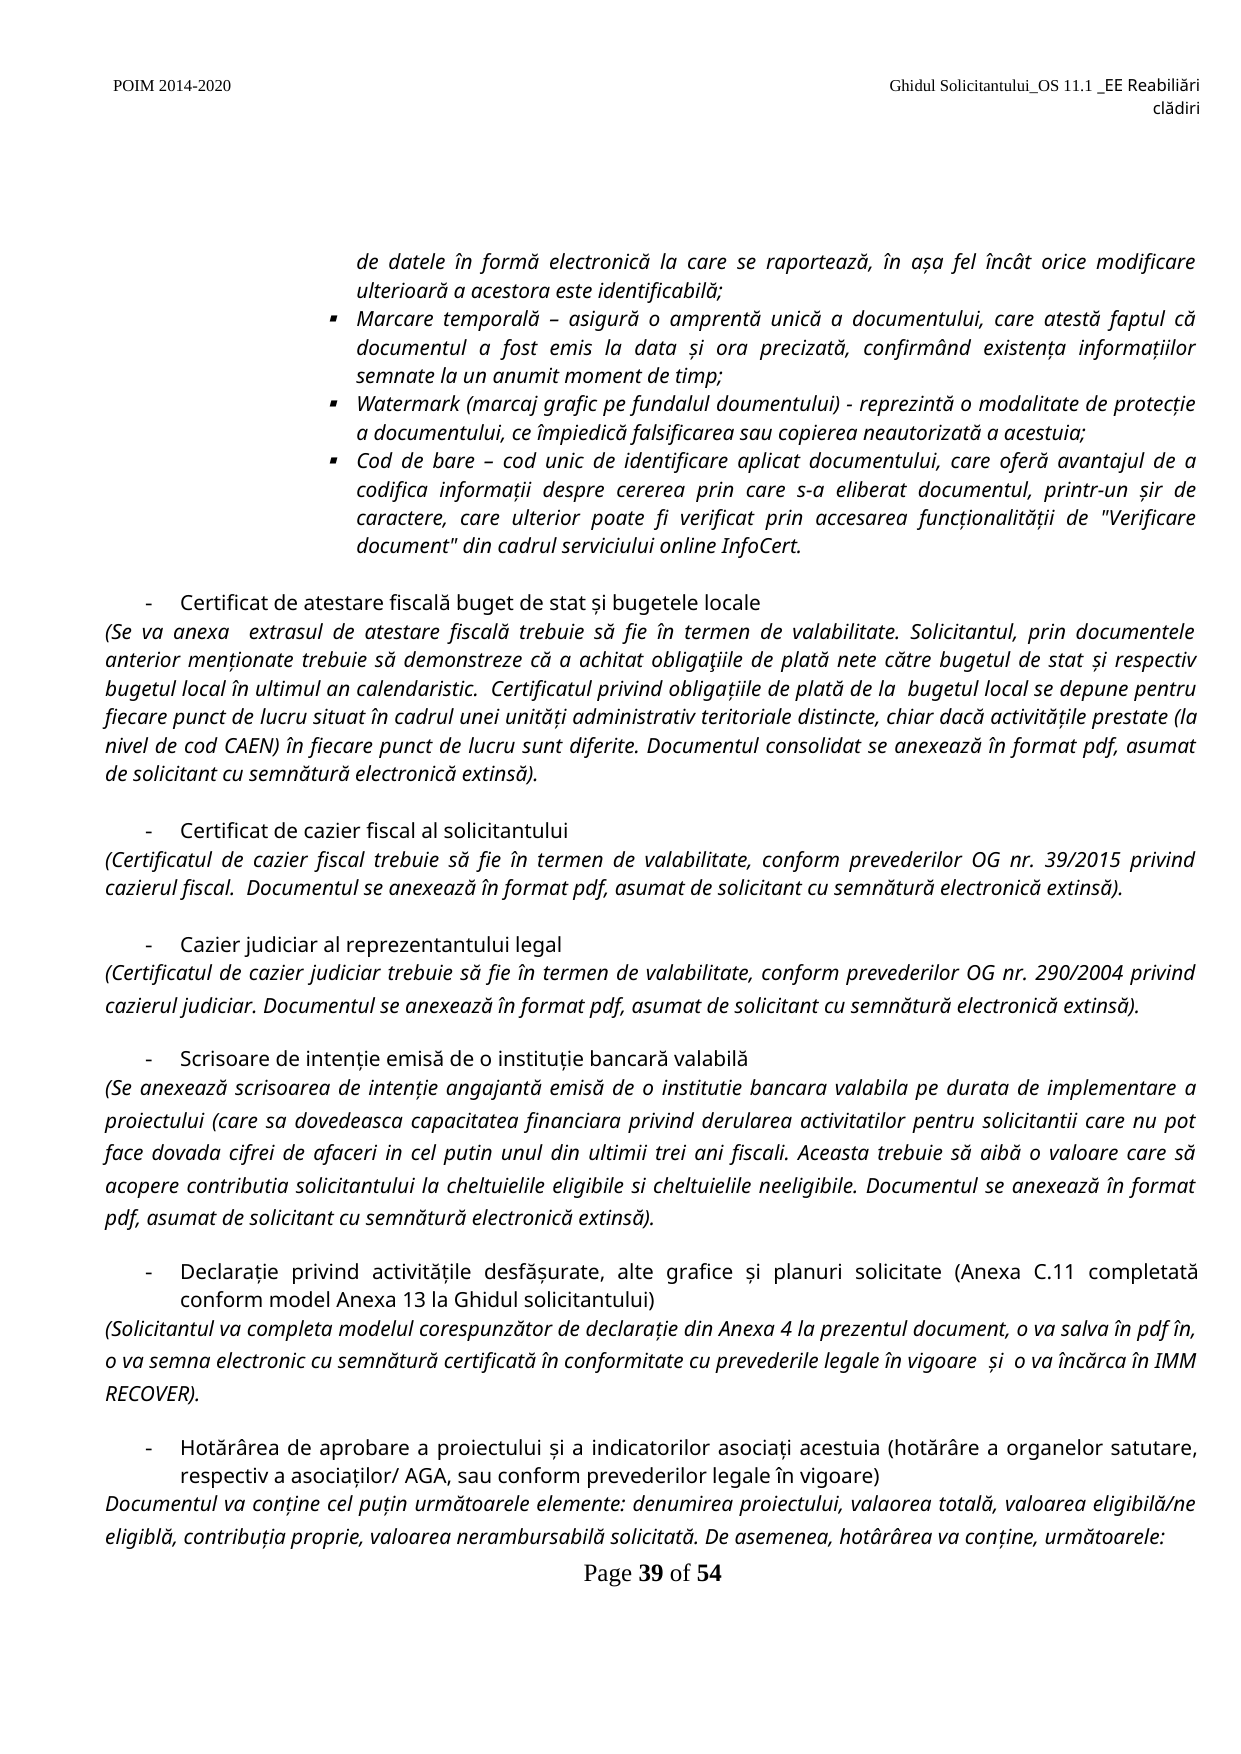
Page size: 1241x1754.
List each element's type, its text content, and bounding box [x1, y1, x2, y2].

text (Se anexează scrisoarea de intenție angajantă emisă de o institutie bancara valabila pe durata de implementare a proiectului (care sa dovedeasca capacitatea financiara privind derularea activitatilor pentru solicitantii care nu pot face dovada cifrei de afaceri in cel putin unul din ultimii trei ani fiscali. Aceasta trebuie să aibă o valoare care să acopere contributia solicitantului la cheltuielile eligibile si cheltuielile neeligibile. Documentul se anexează în format pdf, asumat de solicitant cu semnătură electronică extinsă). [105, 1073, 1200, 1232]
list Declarație privind activitățile desfășurate, alte grafice și planuri solicitate (Anexa C.11 completată conform model Anexa 13 la Ghidul solicitantului) [142, 1257, 1200, 1314]
list Watermark (marcaj grafic pe fundalul doumentului) - reprezintă o modalitate de protecţie a documentului, ce împiedică falsificarea sau copierea neautorizată a acestuia; [327, 389, 1200, 446]
list Marcare temporală – asigură o amprentă unică a documentului, care atestă faptul că documentul a fost emis la data şi ora precizată, confirmând existenţa informaţiilor semnate la un anumit moment de timp; [327, 304, 1200, 389]
list Cod de bare – cod unic de identificare aplicat documentului, care oferă avantajul de a codifica informaţii despre cererea prin care s-a eliberat documentul, printr-un şir de caractere, care ulterior poate fi verificat prin accesarea funcţionalităţii de "Verificare document" din cadrul serviciului online InfoCert. [327, 446, 1200, 560]
list Certificat de cazier fiscal al solicitantului [142, 816, 1200, 845]
list Hotărârea de aprobare a proiectului și a indicatorilor asociați acestuia (hotărâre a organelor satutare, respectiv a asociaților/ AGA, sau conform prevederilor legale în vigoare) [142, 1433, 1200, 1489]
text (Certificatul de cazier fiscal trebuie să fie în termen de valabilitate, conform prevederilor OG nr. 39/2015 privind cazierul fiscal. Documentul se anexează în format pdf, asumat de solicitant cu semnătură electronică extinsă). [105, 845, 1200, 902]
list Cazier judiciar al reprezentantului legal [142, 930, 1200, 958]
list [327, 247, 1200, 304]
text (Se va anexa extrasul de atestare fiscală trebuie să fie în termen de valabilitate. Solicitantul, prin documentele anterior menționate trebuie să demonstreze că a achitat obligaţiile de plată nete către bugetul de stat și respectiv bugetul local în ultimul an calendaristic. Certificatul privind obligațiile de plată de la bugetul local se depune pentru fiecare punct de lucru situat în cadrul unei unități administrativ teritoriale distincte, chiar dacă activitățile prestate (la nivel de cod CAEN) în fiecare punct de lucru sunt diferite. Documentul consolidat se anexează în format pdf, asumat de solicitant cu semnătură electronică extinsă). [105, 617, 1200, 788]
text Documentul va conține cel puțin următoarele elemente: denumirea proiectului, valaorea totală, valoarea eligibilă/ne eligiblă, contribuția proprie, valoarea nerambursabilă solicitată. De asemenea, hotârârea va conține, următoarele: [105, 1489, 1200, 1551]
list Scrisoare de intenţie emisă de o instituţie bancară valabilă [142, 1044, 1200, 1073]
list Certificat de atestare fiscală buget de stat și bugetele locale [142, 588, 1200, 617]
text (Solicitantul va completa modelul corespunzător de declarație din Anexa 4 la prezentul document, o va salva în pdf în, o va semna electronic cu semnătură certificată în conformitate cu prevederile legale în vigoare și o va încărca în IMM RECOVER). [105, 1314, 1200, 1408]
text (Certificatul de cazier judiciar trebuie să fie în termen de valabilitate, conform prevederilor OG nr. 290/2004 privind cazierul judiciar. Documentul se anexează în format pdf, asumat de solicitant cu semnătură electronică extinsă). [105, 958, 1200, 1019]
